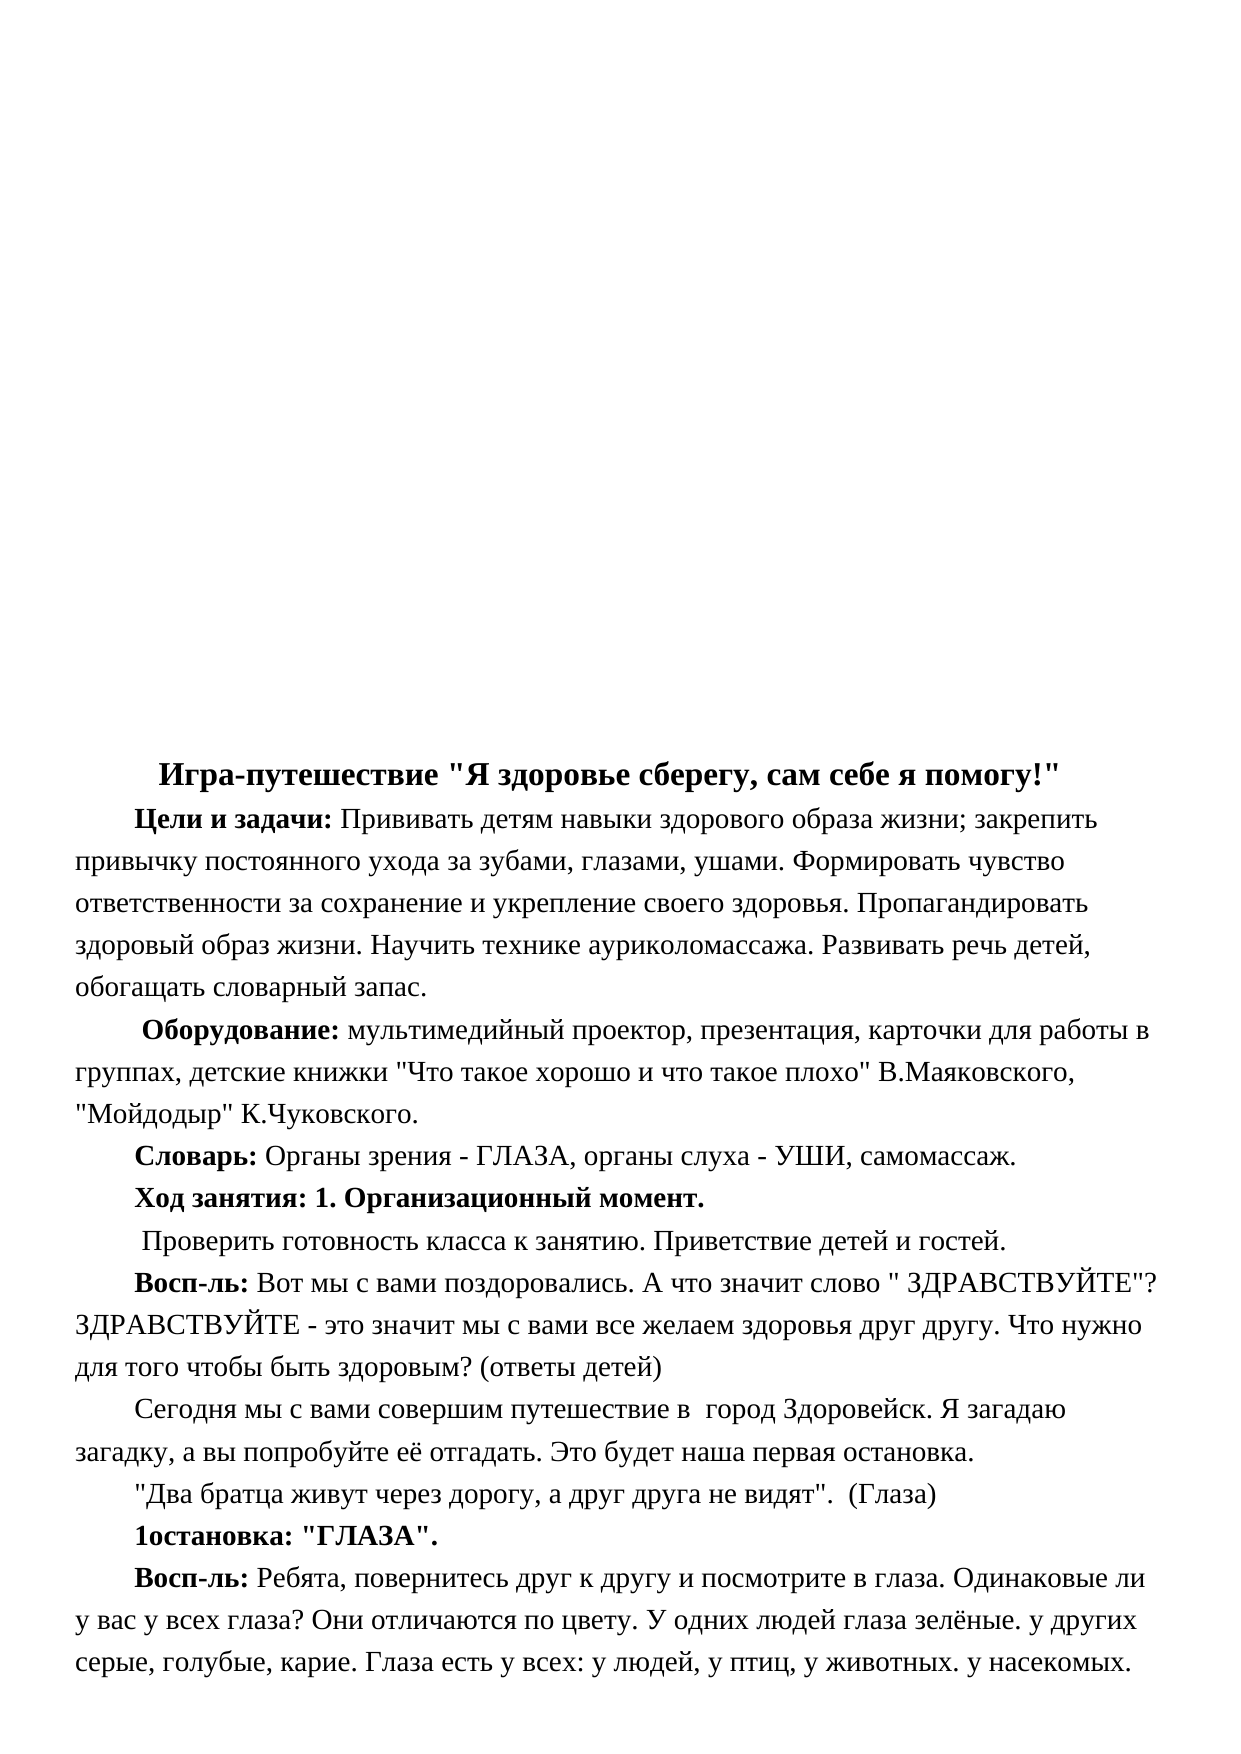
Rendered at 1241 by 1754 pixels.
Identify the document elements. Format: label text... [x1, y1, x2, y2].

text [75, 1552, 1165, 1678]
text Игра-путешествие "Я здоровье сберегу, сам себе я помогу!" [75, 750, 1165, 792]
text 1остановка: "ГЛАЗА". [75, 1509, 1165, 1552]
text Словарь: Органы зрения - ГЛАЗА, органы слуха - УШИ, самомассаж. [75, 1130, 1165, 1172]
text Оборудование: мультимедийный проектор, презентация, карточки для работы в группах, детские книжки "Что такое хорошо и что такое плохо" В.Маяковского, "Мойдодыр" К.Чуковского. [75, 1003, 1165, 1130]
text Цели и задачи: Прививать детям навыки здорового образа жизни; закрепить привычку постоянного ухода за зубами, глазами, ушами. Формировать чувство ответственности за сохранение и укрепление своего здоровья. Пропагандировать здоровый образ жизни. Научить технике ауриколомассажа. Развивать речь детей, обогащать словарный запас. [75, 792, 1165, 1003]
text Проверить готовность класса к занятию. Приветствие детей и гостей. [75, 1214, 1165, 1256]
text Ход занятия: 1. Организационный момент. [75, 1172, 1165, 1214]
text Сегодня мы с вами совершим путешествие в город Здоровейск. Я загадаю загадку, а вы попробуйте её отгадать. Это будет наша первая остановка. [75, 1383, 1165, 1467]
text Восп-ль: Вот мы с вами поздоровались. А что значит слово " ЗДРАВСТВУЙТЕ"? ЗДРАВСТВУЙТЕ - это значит мы с вами все желаем здоровья друг другу. Что нужно для того чтобы быть здоровым? (ответы детей) [75, 1256, 1165, 1383]
text "Два братца живут через дорогу, а друг друга не видят". (Глаза) [75, 1467, 1165, 1509]
